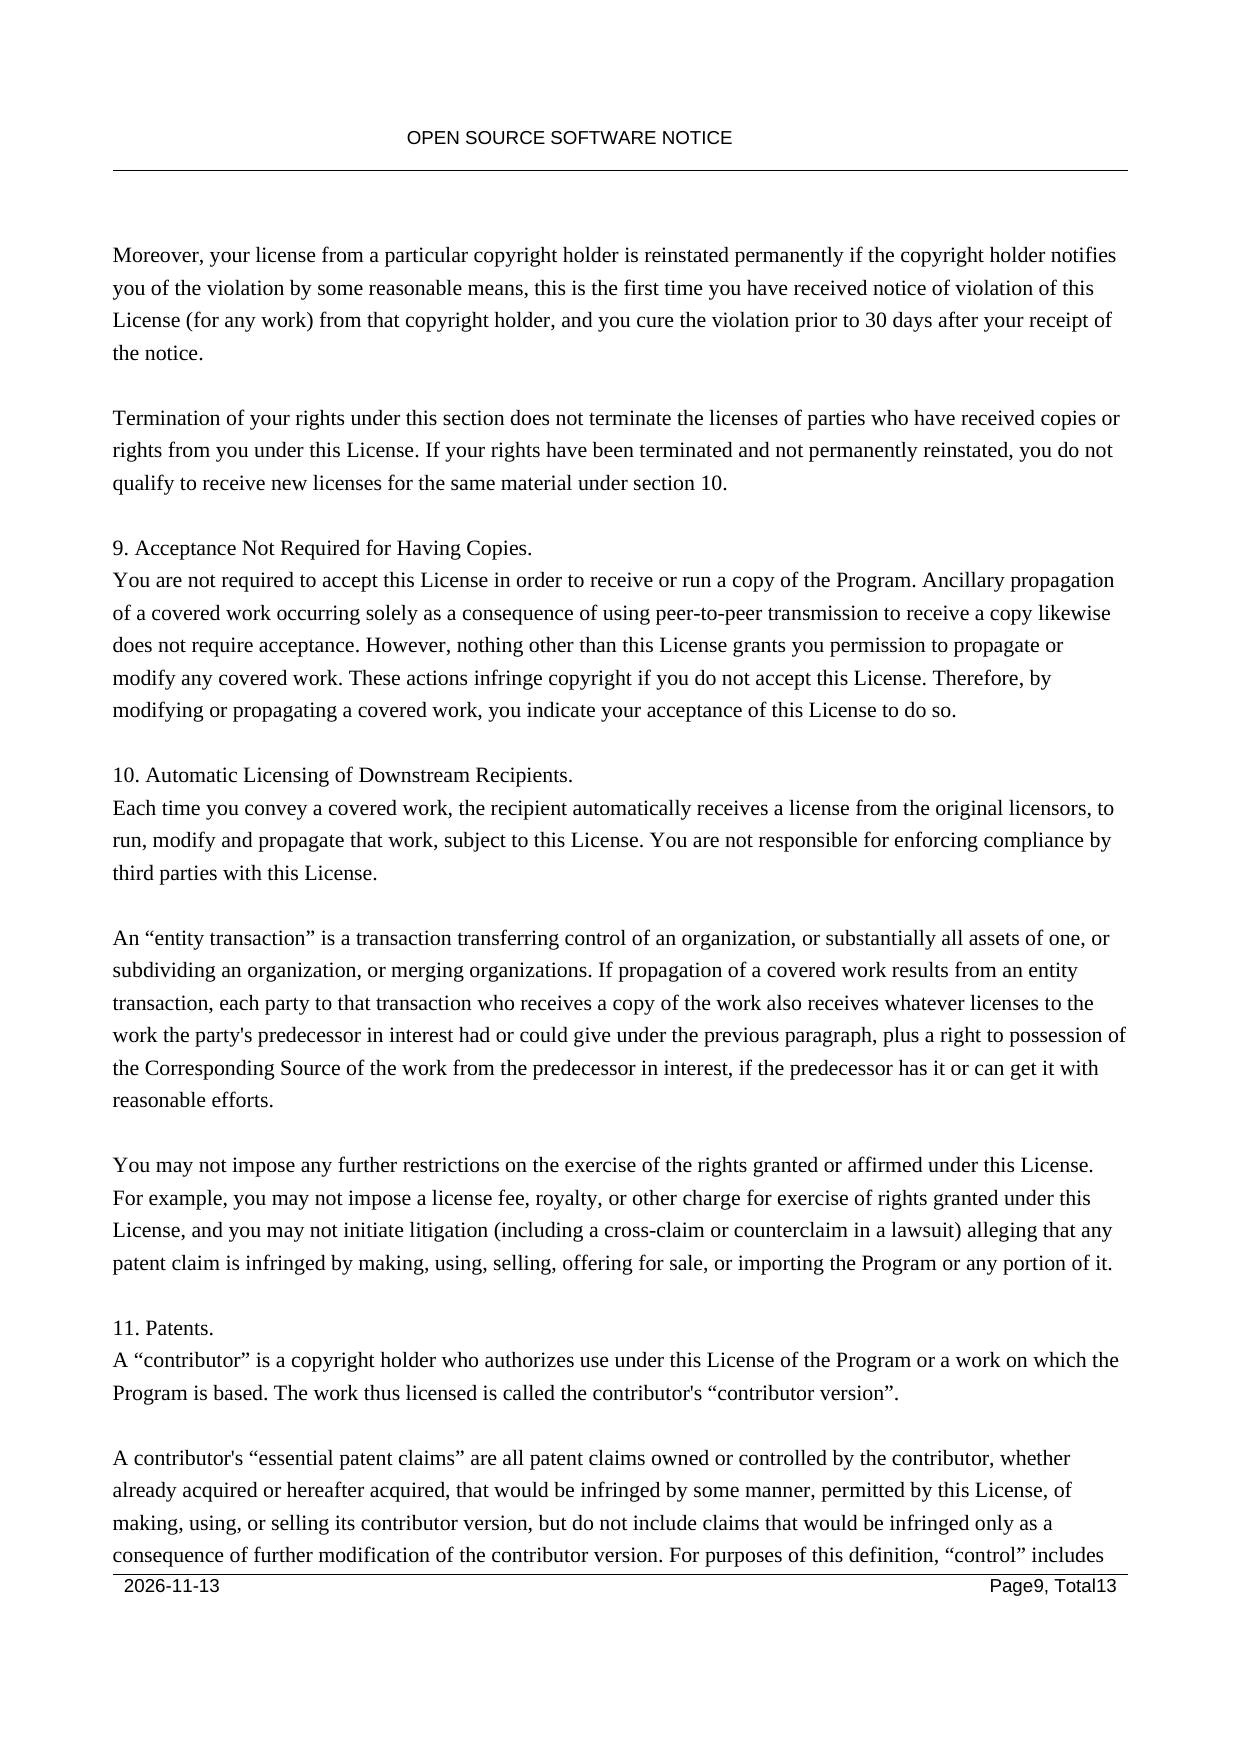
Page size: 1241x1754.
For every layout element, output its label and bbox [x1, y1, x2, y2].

text [112, 206, 1128, 1571]
